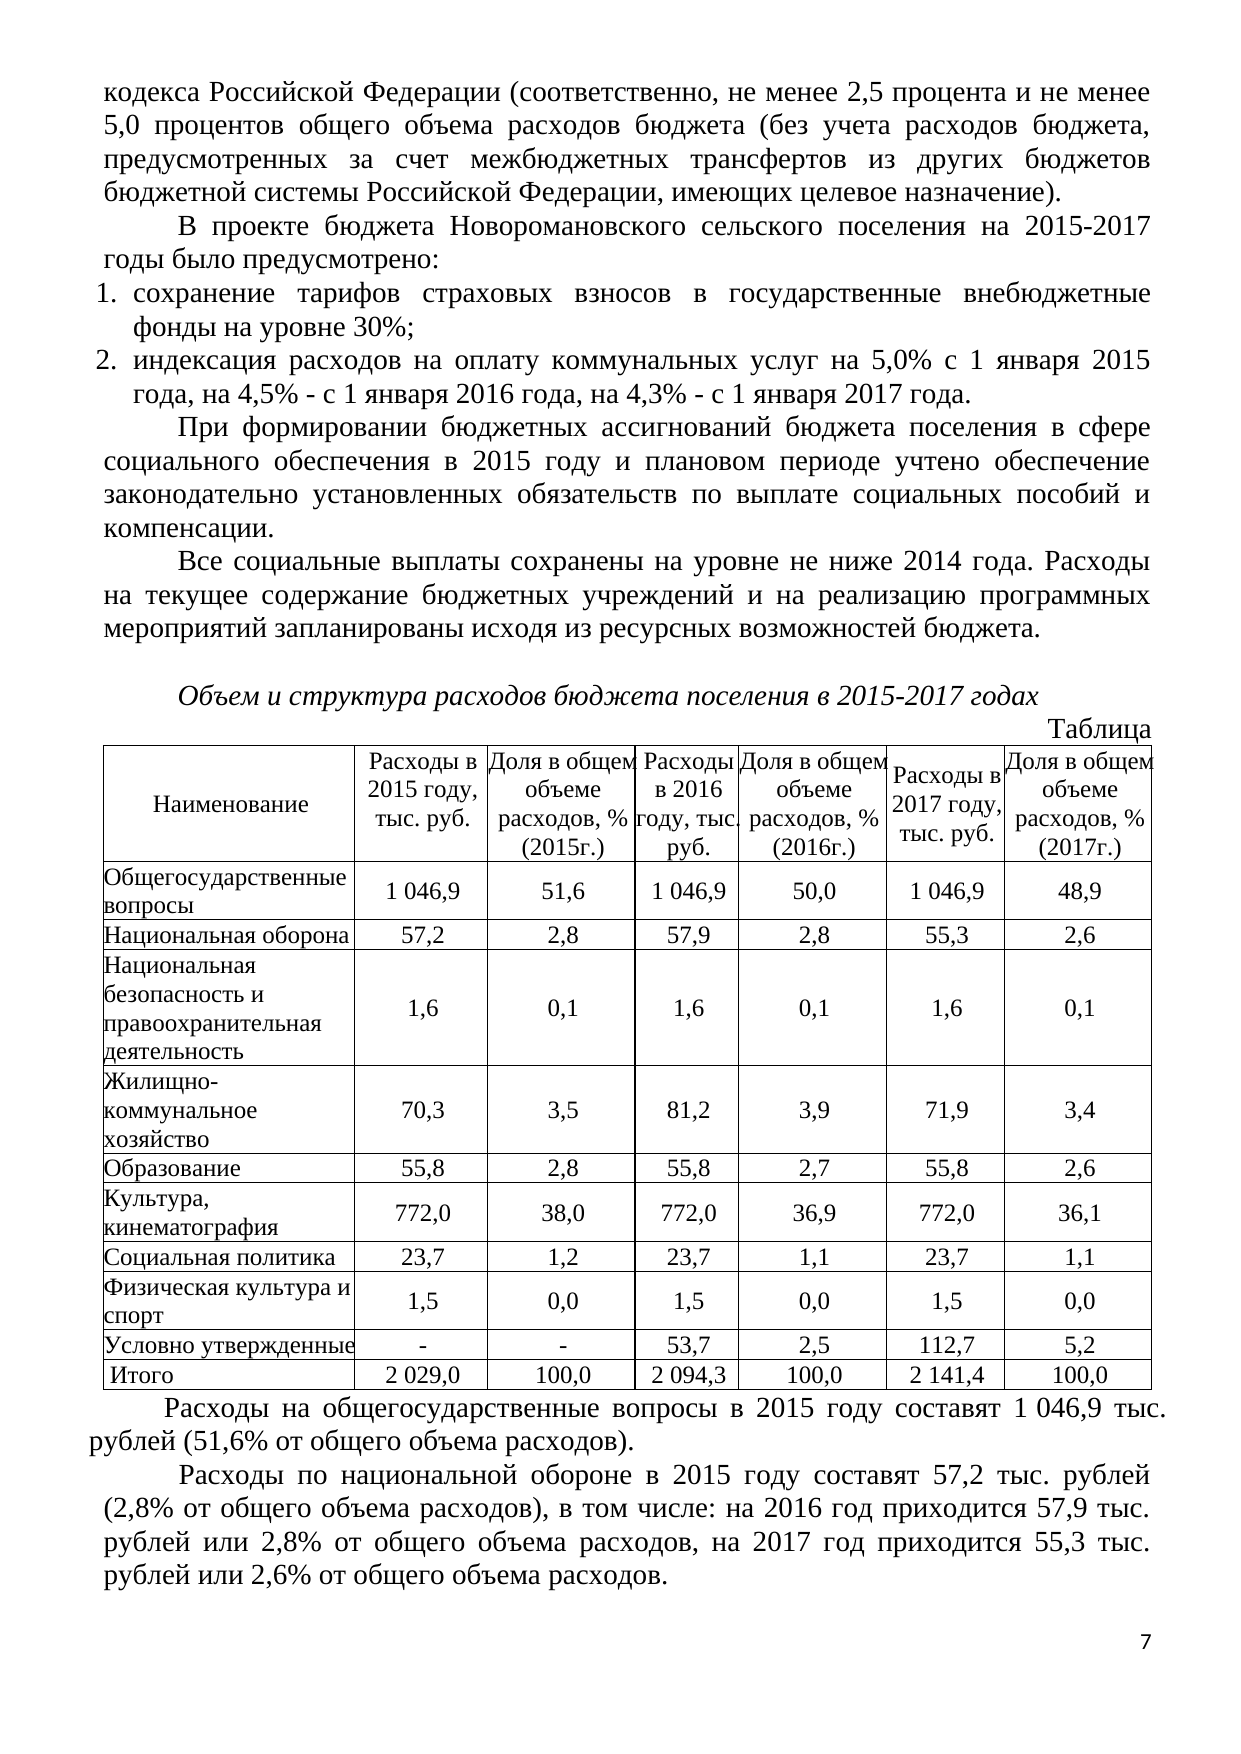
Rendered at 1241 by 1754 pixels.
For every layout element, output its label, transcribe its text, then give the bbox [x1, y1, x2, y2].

table_cell 772,0 [887, 1183, 1004, 1241]
table_cell 0,1 [739, 950, 886, 1065]
list индексация расходов на оплату коммунальных услуг на 5,0% с 1 января 2015 года, на 4,5% - с 1 января 2016 года, на 4,3% - с 1 января 2017 года. [95, 342, 1152, 409]
text Расходы по национальной обороне в 2015 году составят 57,2 тыс. рублей (2,8% от общего объема расходов), в том числе: на 2016 год приходится 57,9 тыс. рублей или 2,8% от общего объема расходов, на 2017 год приходится 55,3 тыс. рублей или 2,6% от общего объема расходов. [103, 1457, 1152, 1591]
table_cell 2 029,0 [355, 1360, 487, 1389]
table_cell Жилищно-коммунальное хозяйство [104, 1066, 354, 1152]
table_header Доля в общем объеме расходов, % (2017г.) [1005, 746, 1151, 861]
table_cell 55,8 [355, 1154, 487, 1182]
table_cell 57,9 [636, 920, 738, 949]
table_cell 772,0 [355, 1183, 487, 1241]
table_cell Итого [104, 1360, 354, 1389]
table_cell 55,8 [636, 1154, 738, 1182]
text Расходы на общегосударственные вопросы в 2015 году составят 1 046,9 тыс. рублей (51,6% от общего объема расходов). [89, 1390, 1167, 1457]
table_cell 5,2 [1005, 1330, 1151, 1359]
table_header Расходы в 2016 году, тыс. руб. [636, 746, 738, 861]
table_cell 2,6 [1005, 1154, 1151, 1182]
table_cell 1 046,9 [887, 862, 1004, 919]
table_header Доля в общем объеме расходов, % (2016г.) [739, 746, 886, 861]
table_cell 2,8 [739, 920, 886, 949]
table_cell - [355, 1330, 487, 1359]
table_cell 57,2 [355, 920, 487, 949]
table_cell 1,1 [739, 1242, 886, 1271]
table_cell 1 046,9 [636, 862, 738, 919]
table_cell 2,8 [488, 920, 634, 949]
table_header Расходы в 2017 году, тыс. руб. [887, 746, 1004, 861]
table_cell - [488, 1330, 634, 1359]
list сохранение тарифов страховых взносов в государственные внебюджетные фонды на уровне 30%; [95, 275, 1152, 342]
table_cell 23,7 [355, 1242, 487, 1271]
table_cell 0,0 [488, 1272, 634, 1329]
text В проекте бюджета Новоромановского сельского поселения на 2015-2017 годы было предусмотрено: [103, 208, 1152, 275]
table_cell 2 094,3 [636, 1360, 738, 1389]
text Таблица [89, 711, 1152, 745]
table_cell 55,8 [887, 1154, 1004, 1182]
table_header Расходы в 2015 году, тыс. руб. [355, 746, 487, 861]
table_cell 1,1 [1005, 1242, 1151, 1271]
table_cell Национальная безопасность и правоохранительная деятельность [104, 950, 354, 1065]
table_cell 38,0 [488, 1183, 634, 1241]
table_cell 2,6 [1005, 920, 1151, 949]
table_cell 0,0 [1005, 1272, 1151, 1329]
table_cell Физическая культура и спорт [104, 1272, 354, 1329]
table_cell 81,2 [636, 1066, 738, 1152]
table_cell 1,6 [636, 950, 738, 1065]
table_cell 1,5 [355, 1272, 487, 1329]
table_cell 1,2 [488, 1242, 634, 1271]
table_cell Образование [104, 1154, 354, 1182]
table_cell 36,9 [739, 1183, 886, 1241]
table_cell 23,7 [887, 1242, 1004, 1271]
table_cell 100,0 [739, 1360, 886, 1389]
table_header Доля в общем объеме расходов, % (2015г.) [488, 746, 634, 861]
table_cell 36,1 [1005, 1183, 1151, 1241]
table_cell Национальная оборона [104, 920, 354, 949]
table_cell 1,5 [887, 1272, 1004, 1329]
table_cell 55,3 [887, 920, 1004, 949]
table_cell 1,6 [887, 950, 1004, 1065]
table_cell 0,1 [1005, 950, 1151, 1065]
table_cell 0,0 [739, 1272, 886, 1329]
table_cell Условно утвержденные [104, 1330, 354, 1359]
table_cell Культура, кинематография [104, 1183, 354, 1241]
table_cell 50,0 [739, 862, 886, 919]
table_cell 3,9 [739, 1066, 886, 1152]
table_cell 772,0 [636, 1183, 738, 1241]
table_cell 48,9 [1005, 862, 1151, 919]
table_cell 100,0 [488, 1360, 634, 1389]
table_cell 2,5 [739, 1330, 886, 1359]
table_cell 51,6 [488, 862, 634, 919]
table_cell 1 046,9 [355, 862, 487, 919]
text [103, 74, 1152, 208]
table_cell 100,0 [1005, 1360, 1151, 1389]
table_cell Общегосударственные вопросы [104, 862, 354, 919]
text Все социальные выплаты сохранены на уровне не ниже 2014 года. Расходы на текущее содержание бюджетных учреждений и на реализацию программных мероприятий запланированы исходя из ресурсных возможностей бюджета. [103, 543, 1152, 644]
text Объем и структура расходов бюджета поселения в 2015-2017 годах [103, 678, 1152, 711]
table_cell 3,4 [1005, 1066, 1151, 1152]
table_cell 23,7 [636, 1242, 738, 1271]
table_cell 2,7 [739, 1154, 886, 1182]
table_cell 1,5 [636, 1272, 738, 1329]
table_cell 71,9 [887, 1066, 1004, 1152]
table_cell 1,6 [355, 950, 487, 1065]
table_cell 2 141,4 [887, 1360, 1004, 1389]
table_cell 53,7 [636, 1330, 738, 1359]
table_cell 3,5 [488, 1066, 634, 1152]
text При формировании бюджетных ассигнований бюджета поселения в сфере социального обеспечения в 2015 году и плановом периоде учтено обеспечение законодательно установленных обязательств по выплате социальных пособий и компенсации. [103, 409, 1152, 543]
table_cell 112,7 [887, 1330, 1004, 1359]
table_header Наименование [104, 746, 354, 861]
table_cell 0,1 [488, 950, 634, 1065]
table_cell 70,3 [355, 1066, 487, 1152]
table_cell Социальная политика [104, 1242, 354, 1271]
table_cell 2,8 [488, 1154, 634, 1182]
